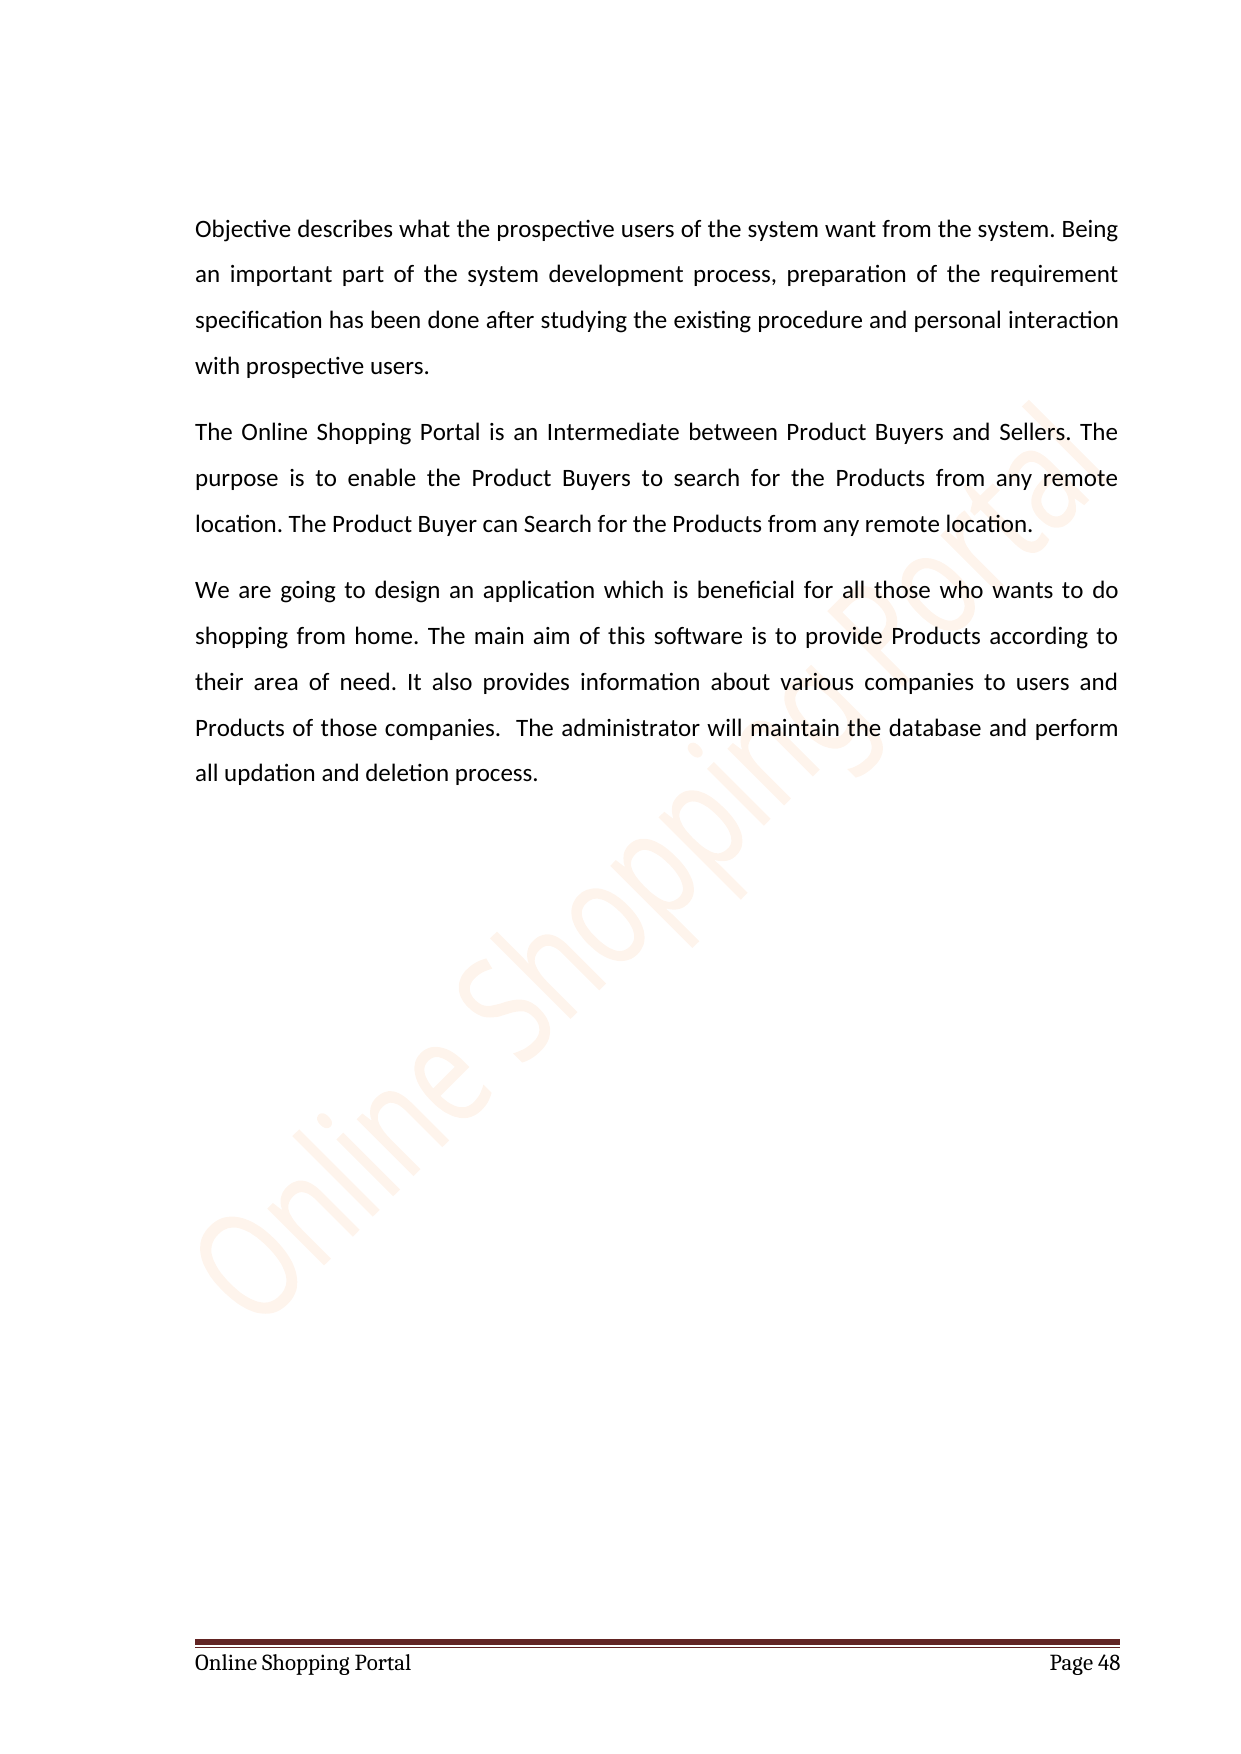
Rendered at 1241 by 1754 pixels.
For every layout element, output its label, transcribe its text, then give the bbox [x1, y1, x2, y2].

text We are going to design an application which is beneficial for all those who wants to do shopping from home. The main aim of this software is to provide Products according to their area of need. It also provides information about various companies to users and Products of those companies. The administrator will maintain the database and perform all updation and deletion process. [195, 574, 1120, 788]
text The Online Shopping Portal is an Intermediate between Product Buyers and Sellers. The purpose is to enable the Product Buyers to search for the Products from any remote location. The Product Buyer can Search for the Products from any remote location. [195, 417, 1120, 538]
text Objective describes what the prospective users of the system want from the system. Being an important part of the system development process, preparation of the requirement specification has been done after studying the existing procedure and personal interaction with prospective users. [195, 213, 1120, 381]
